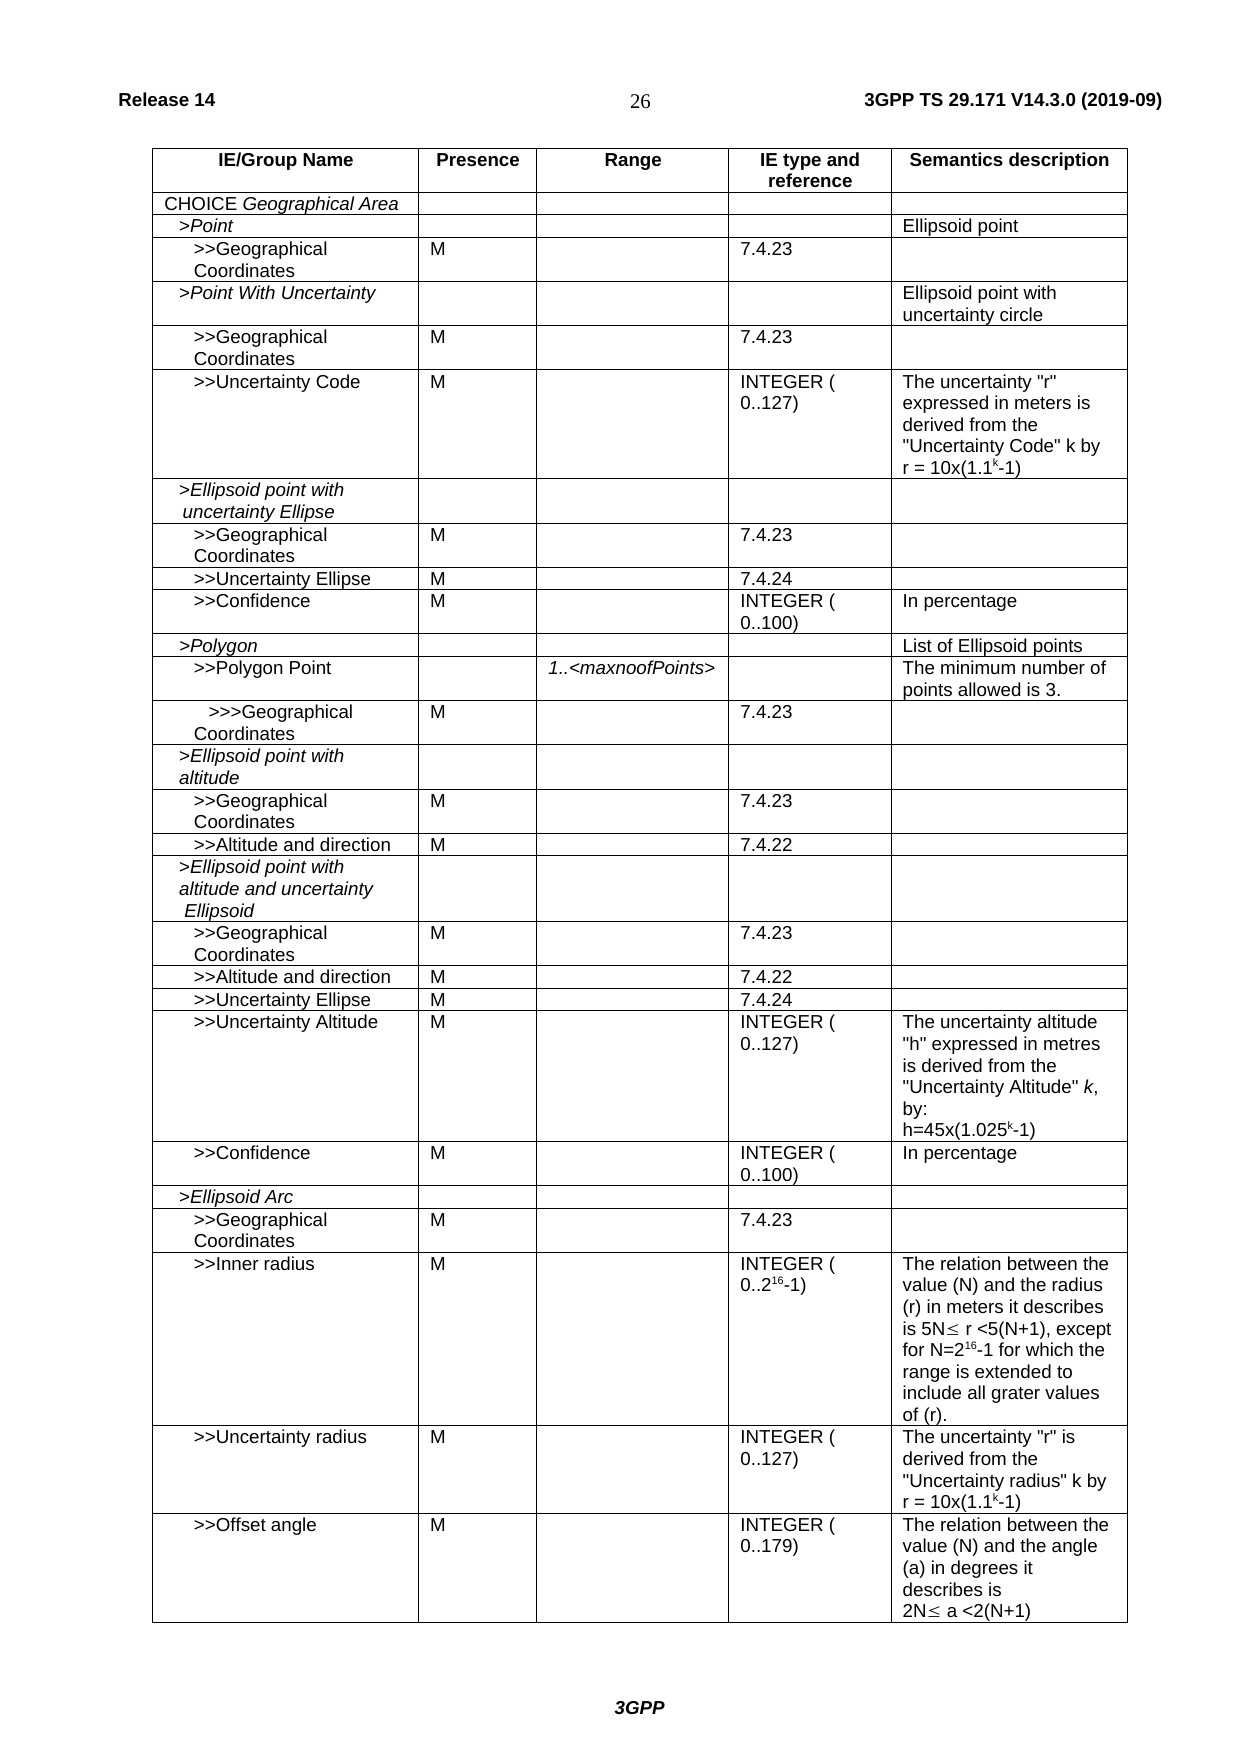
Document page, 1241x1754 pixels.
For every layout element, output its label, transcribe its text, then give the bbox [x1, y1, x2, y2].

table_cell [892, 479, 1127, 522]
table_cell [892, 856, 1127, 921]
table_cell INTEGER ( 0..127) [729, 370, 891, 478]
table_cell >Ellipsoid point with altitude [153, 745, 418, 788]
table_cell The uncertainty "r" expressed in meters is derived from the "Uncertainty Code" k by r = 10x(1.1k-1) [892, 370, 1127, 478]
table_cell The uncertainty altitude "h" expressed in metres is derived from the "Uncertainty Altitude" k, by: h=45x(1.025k-1) [892, 1011, 1127, 1141]
table_cell [892, 1209, 1127, 1252]
table_cell [892, 193, 1127, 214]
table_cell [892, 701, 1127, 744]
table_cell INTEGER ( 0..127) [729, 1011, 891, 1141]
table_cell [892, 966, 1127, 988]
table_cell M [419, 922, 536, 965]
table_cell 7.4.22 [729, 834, 891, 855]
table_cell [419, 193, 536, 214]
table_cell [729, 657, 891, 700]
table_cell [537, 1011, 728, 1141]
table_cell M [419, 1514, 536, 1622]
table_cell >>Geographical Coordinates [153, 922, 418, 965]
table_cell [729, 215, 891, 237]
table_cell >>Uncertainty Ellipse [153, 568, 418, 589]
table_cell M [419, 1253, 536, 1425]
table_cell >>Geographical Coordinates [153, 326, 418, 369]
table_cell [892, 524, 1127, 567]
table_cell M [419, 1209, 536, 1252]
table_cell [537, 634, 728, 656]
table_cell M [419, 1011, 536, 1141]
table_cell 7.4.23 [729, 326, 891, 369]
table_cell M [419, 326, 536, 369]
table_cell The uncertainty "r" is derived from the "Uncertainty radius" k by r = 10x(1.1k-1) [892, 1426, 1127, 1513]
table_cell [537, 1426, 728, 1513]
table_cell M [419, 568, 536, 589]
table_cell [419, 215, 536, 237]
table_cell [892, 238, 1127, 281]
table_cell [537, 370, 728, 478]
table_cell [892, 568, 1127, 589]
table_cell [537, 1186, 728, 1207]
table_cell [729, 193, 891, 214]
table_cell CHOICE Geographical Area [153, 193, 418, 214]
table_cell M [419, 966, 536, 988]
table_cell [537, 989, 728, 1010]
table_cell The relation between the value (N) and the angle (a) in degrees it describes is 2N a <2(N+1) [892, 1514, 1127, 1622]
table_cell 7.4.23 [729, 790, 891, 833]
table_cell >>Uncertainty Ellipse [153, 989, 418, 1010]
table_cell [537, 238, 728, 281]
table_cell >>Offset angle [153, 1514, 418, 1622]
table_cell >>Geographical Coordinates [153, 790, 418, 833]
table_cell [892, 834, 1127, 855]
table_cell [419, 745, 536, 788]
table_cell >>Uncertainty radius [153, 1426, 418, 1513]
table_cell 7.4.24 [729, 989, 891, 1010]
table_cell >>Altitude and direction [153, 966, 418, 988]
table_cell >>Confidence [153, 1142, 418, 1185]
table_cell [729, 856, 891, 921]
table_header Presence [419, 149, 536, 192]
table_header IE/Group Name [153, 149, 418, 192]
table_cell >Polygon [153, 634, 418, 656]
table_cell INTEGER ( 0..127) [729, 1426, 891, 1513]
table_cell [419, 1186, 536, 1207]
table_header Range [537, 149, 728, 192]
table_cell [537, 524, 728, 567]
table_cell M [419, 524, 536, 567]
table_cell M [419, 238, 536, 281]
table_cell >>Geographical Coordinates [153, 1209, 418, 1252]
table_cell Ellipsoid point [892, 215, 1127, 237]
table_cell 7.4.24 [729, 568, 891, 589]
table_cell [892, 326, 1127, 369]
table_cell M [419, 370, 536, 478]
table_cell 7.4.23 [729, 238, 891, 281]
table_cell 7.4.23 [729, 701, 891, 744]
table_cell [537, 856, 728, 921]
table_cell >>Uncertainty Altitude [153, 1011, 418, 1141]
table_cell Ellipsoid point with uncertainty circle [892, 282, 1127, 325]
table_cell The relation between the value (N) and the radius (r) in meters it describes is 5N r <5(N+1), except for N=216-1 for which the range is extended to include all grater values of (r). [892, 1253, 1127, 1425]
table_cell 7.4.23 [729, 1209, 891, 1252]
table_header IE type and reference [729, 149, 891, 192]
table_cell [537, 590, 728, 633]
table_cell [729, 282, 891, 325]
table_cell >>Inner radius [153, 1253, 418, 1425]
table_cell [537, 215, 728, 237]
table_cell M [419, 590, 536, 633]
table_cell [537, 193, 728, 214]
table_cell [537, 282, 728, 325]
table_cell INTEGER ( 0..216-1) [729, 1253, 891, 1425]
table_cell M [419, 1426, 536, 1513]
table_cell M [419, 989, 536, 1010]
table_cell [537, 701, 728, 744]
table_cell >>Uncertainty Code [153, 370, 418, 478]
table_cell [537, 922, 728, 965]
table_cell [892, 790, 1127, 833]
table_cell >Point With Uncertainty [153, 282, 418, 325]
table_cell >Ellipsoid point with uncertainty Ellipse [153, 479, 418, 522]
table_cell [892, 922, 1127, 965]
table_cell [537, 834, 728, 855]
table_cell >>Geographical Coordinates [153, 238, 418, 281]
table_cell [537, 326, 728, 369]
table_cell >Point [153, 215, 418, 237]
table_cell [537, 966, 728, 988]
table_cell >>>Geographical Coordinates [153, 701, 418, 744]
table_cell >>Confidence [153, 590, 418, 633]
table_cell The minimum number of points allowed is 3. [892, 657, 1127, 700]
table_cell [729, 745, 891, 788]
table_cell 7.4.22 [729, 966, 891, 988]
table_cell M [419, 1142, 536, 1185]
table_cell List of Ellipsoid points [892, 634, 1127, 656]
table_cell [537, 479, 728, 522]
table_cell [892, 1186, 1127, 1207]
table_cell >Ellipsoid point with altitude and uncertainty Ellipsoid [153, 856, 418, 921]
table_cell [419, 856, 536, 921]
table_cell [537, 1514, 728, 1622]
table_cell >>Geographical Coordinates [153, 524, 418, 567]
table_cell 7.4.23 [729, 922, 891, 965]
table_cell M [419, 834, 536, 855]
table_cell [537, 568, 728, 589]
table_cell INTEGER ( 0..179) [729, 1514, 891, 1622]
table_cell >>Altitude and direction [153, 834, 418, 855]
table_header Semantics description [892, 149, 1127, 192]
table_cell 1..<maxnoofPoints> [537, 657, 728, 700]
table_cell INTEGER ( 0..100) [729, 590, 891, 633]
table_cell [419, 657, 536, 700]
table_cell M [419, 701, 536, 744]
table_cell [892, 745, 1127, 788]
table_cell >Ellipsoid Arc [153, 1186, 418, 1207]
table_cell [419, 634, 536, 656]
table_cell 7.4.23 [729, 524, 891, 567]
table_cell [537, 1209, 728, 1252]
table_cell [729, 634, 891, 656]
table_cell [537, 1142, 728, 1185]
table_cell M [419, 790, 536, 833]
table_cell >>Polygon Point [153, 657, 418, 700]
table_cell [537, 745, 728, 788]
table_cell [537, 790, 728, 833]
table_cell [729, 1186, 891, 1207]
table_cell [419, 479, 536, 522]
table_cell In percentage [892, 1142, 1127, 1185]
table_cell [729, 479, 891, 522]
table_cell In percentage [892, 590, 1127, 633]
table_cell [892, 989, 1127, 1010]
table_cell [419, 282, 536, 325]
table_cell [537, 1253, 728, 1425]
table_cell INTEGER ( 0..100) [729, 1142, 891, 1185]
